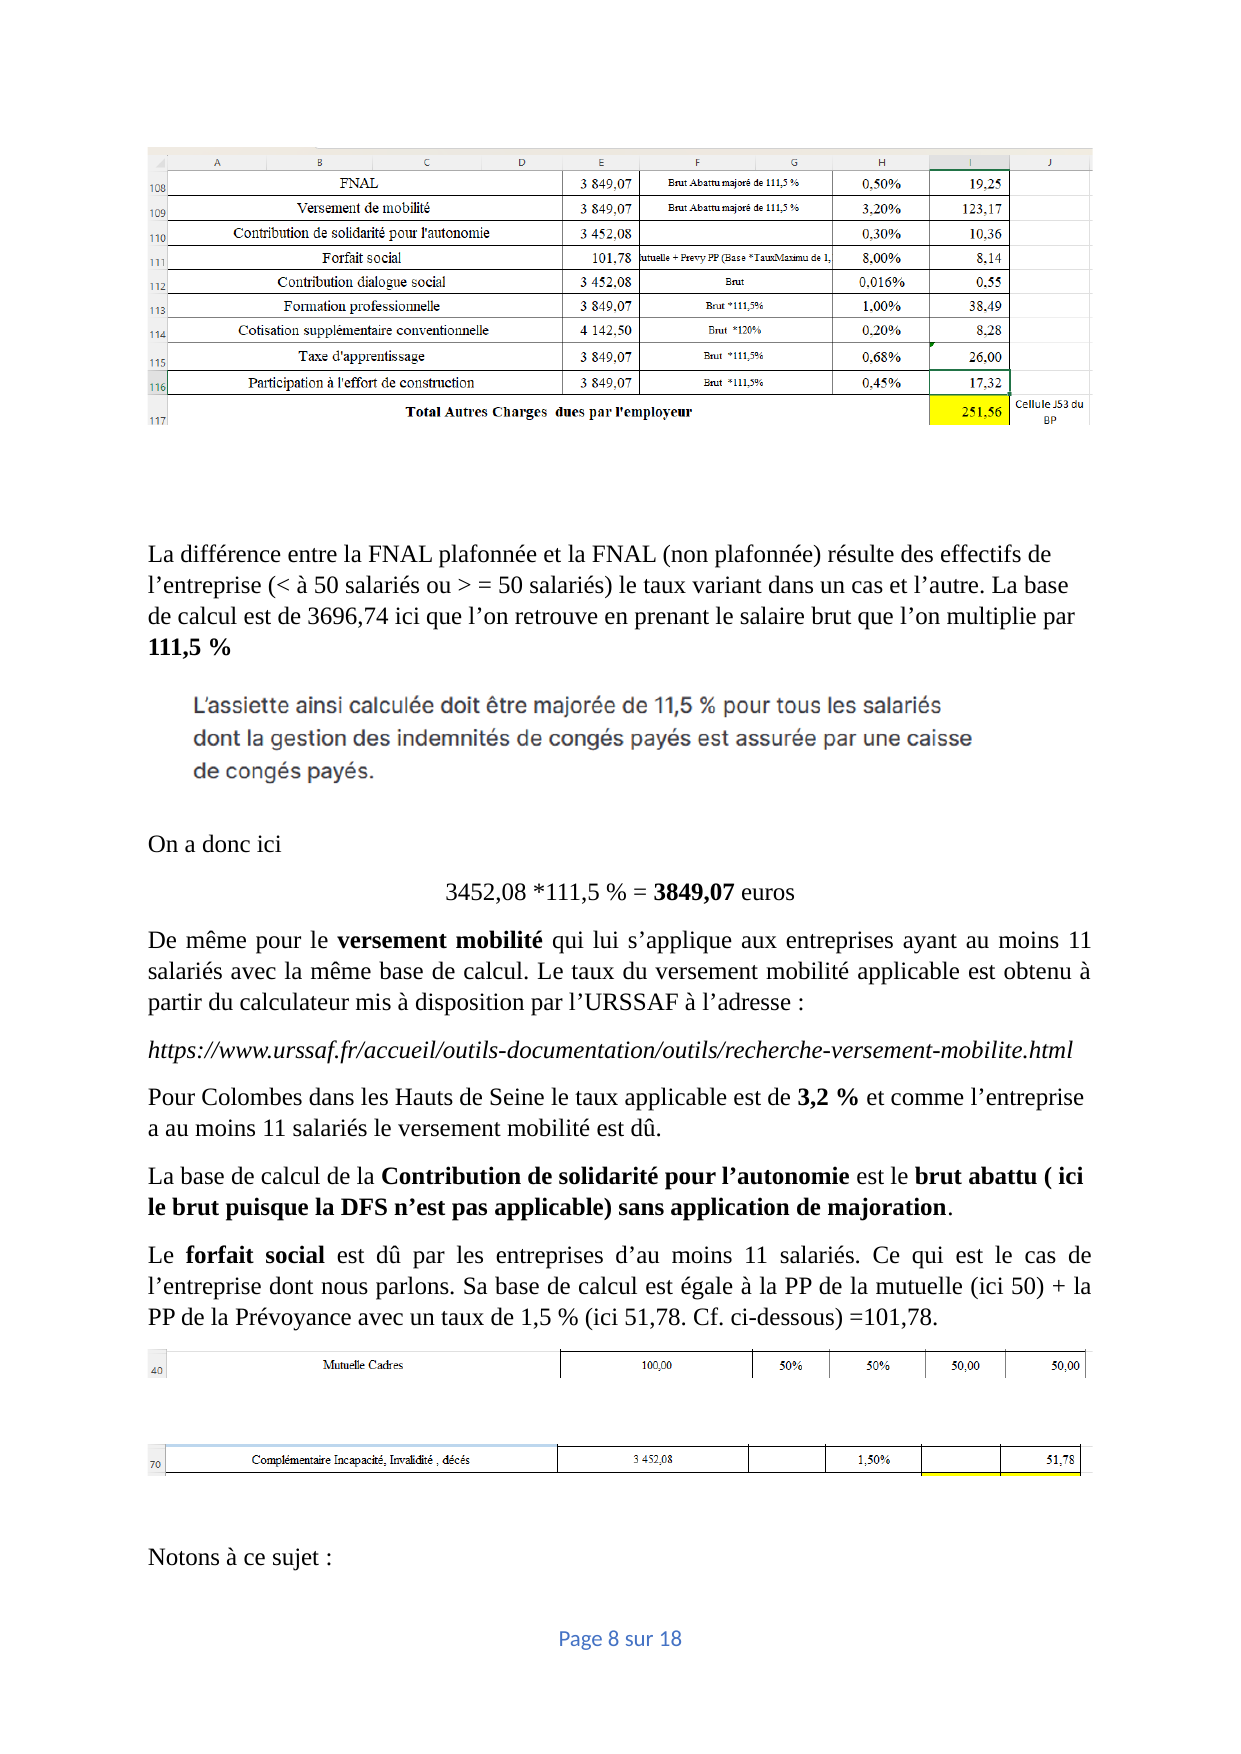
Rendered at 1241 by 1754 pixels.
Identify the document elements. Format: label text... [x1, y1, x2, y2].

picture [147, 1349, 1093, 1378]
picture [147, 147, 1093, 425]
text La base de calcul de la Contribution de solidarité pour l’autonomie est le brut abattu ( ici le brut puisque la DFS n’est pas applicable) sans application de majoration. [148, 1161, 1093, 1221]
text Pour Colombes dans les Hauts de Seine le taux applicable est de 3,2 % et comme l’entreprise a au moins 11 salariés le versement mobilité est dû. [148, 1082, 1093, 1142]
text De même pour le versement mobilité qui lui s’applique aux entreprises ayant au moins 11 salariés avec la même base de calcul. Le taux du versement mobilité applicable est obtenu à partir du calculateur mis à disposition par l’URSSAF à l’adresse : [148, 925, 1093, 1016]
text La différence entre la FNAL plafonnée et la FNAL (non plafonnée) résulte des effectifs de l’entreprise (< à 50 salariés ou > = 50 salariés) le taux variant dans un cas et l’autre. La base de calcul est de 3696,74 ici que l’on retrouve en prenant le salaire brut que l’on multiplie par 111,5 % [148, 539, 1093, 661]
picture [147, 1444, 1093, 1476]
text Le forfait social est dû par les entreprises d’au moins 11 salariés. Ce qui est le cas de l’entreprise dont nous parlons. Sa base de calcul est égale à la PP de la mutuelle (ici 50) + la PP de la Prévoyance avec un taux de 1,5 % (ici 51,78. Cf. ci-dessous) =101,78. [148, 1240, 1093, 1331]
text 3452,08 *111,5 % = 3849,07 euros [148, 877, 1093, 906]
text Notons à ce sujet : [148, 1542, 1093, 1571]
text On a donc ici [148, 829, 1093, 858]
picture [147, 679, 1093, 811]
text https://www.urssaf.fr/accueil/outils-documentation/outils/recherche-versement-mobilite.html [148, 1035, 1093, 1063]
